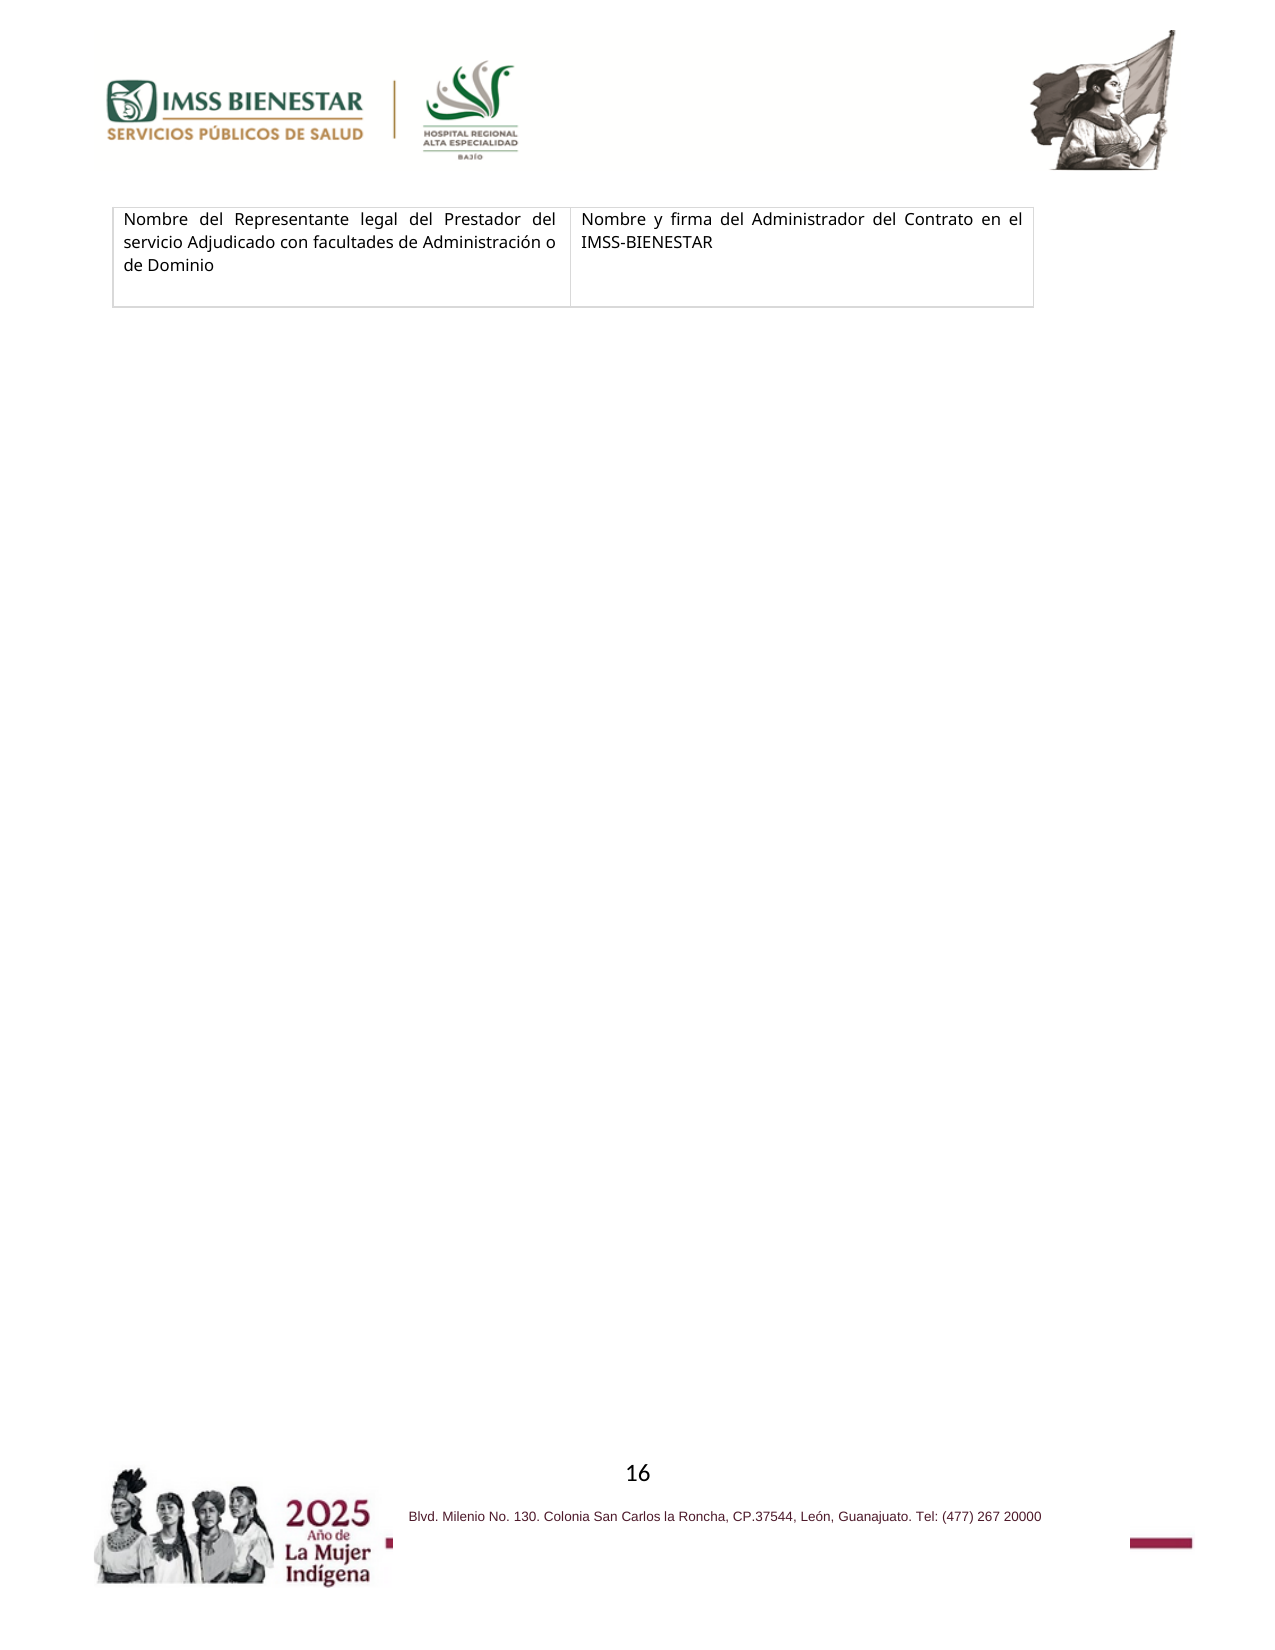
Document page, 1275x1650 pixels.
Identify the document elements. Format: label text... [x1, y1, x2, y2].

picture [93, 1456, 1196, 1588]
table_header Nombre y firma del Administrador del Contrato en el IMSS-BIENESTAR [571, 208, 1033, 306]
table_header Nombre del Representante legal del Prestador del servicio Adjudicado con facultades de Administración o de Dominio [114, 208, 570, 306]
picture [93, 30, 1181, 171]
